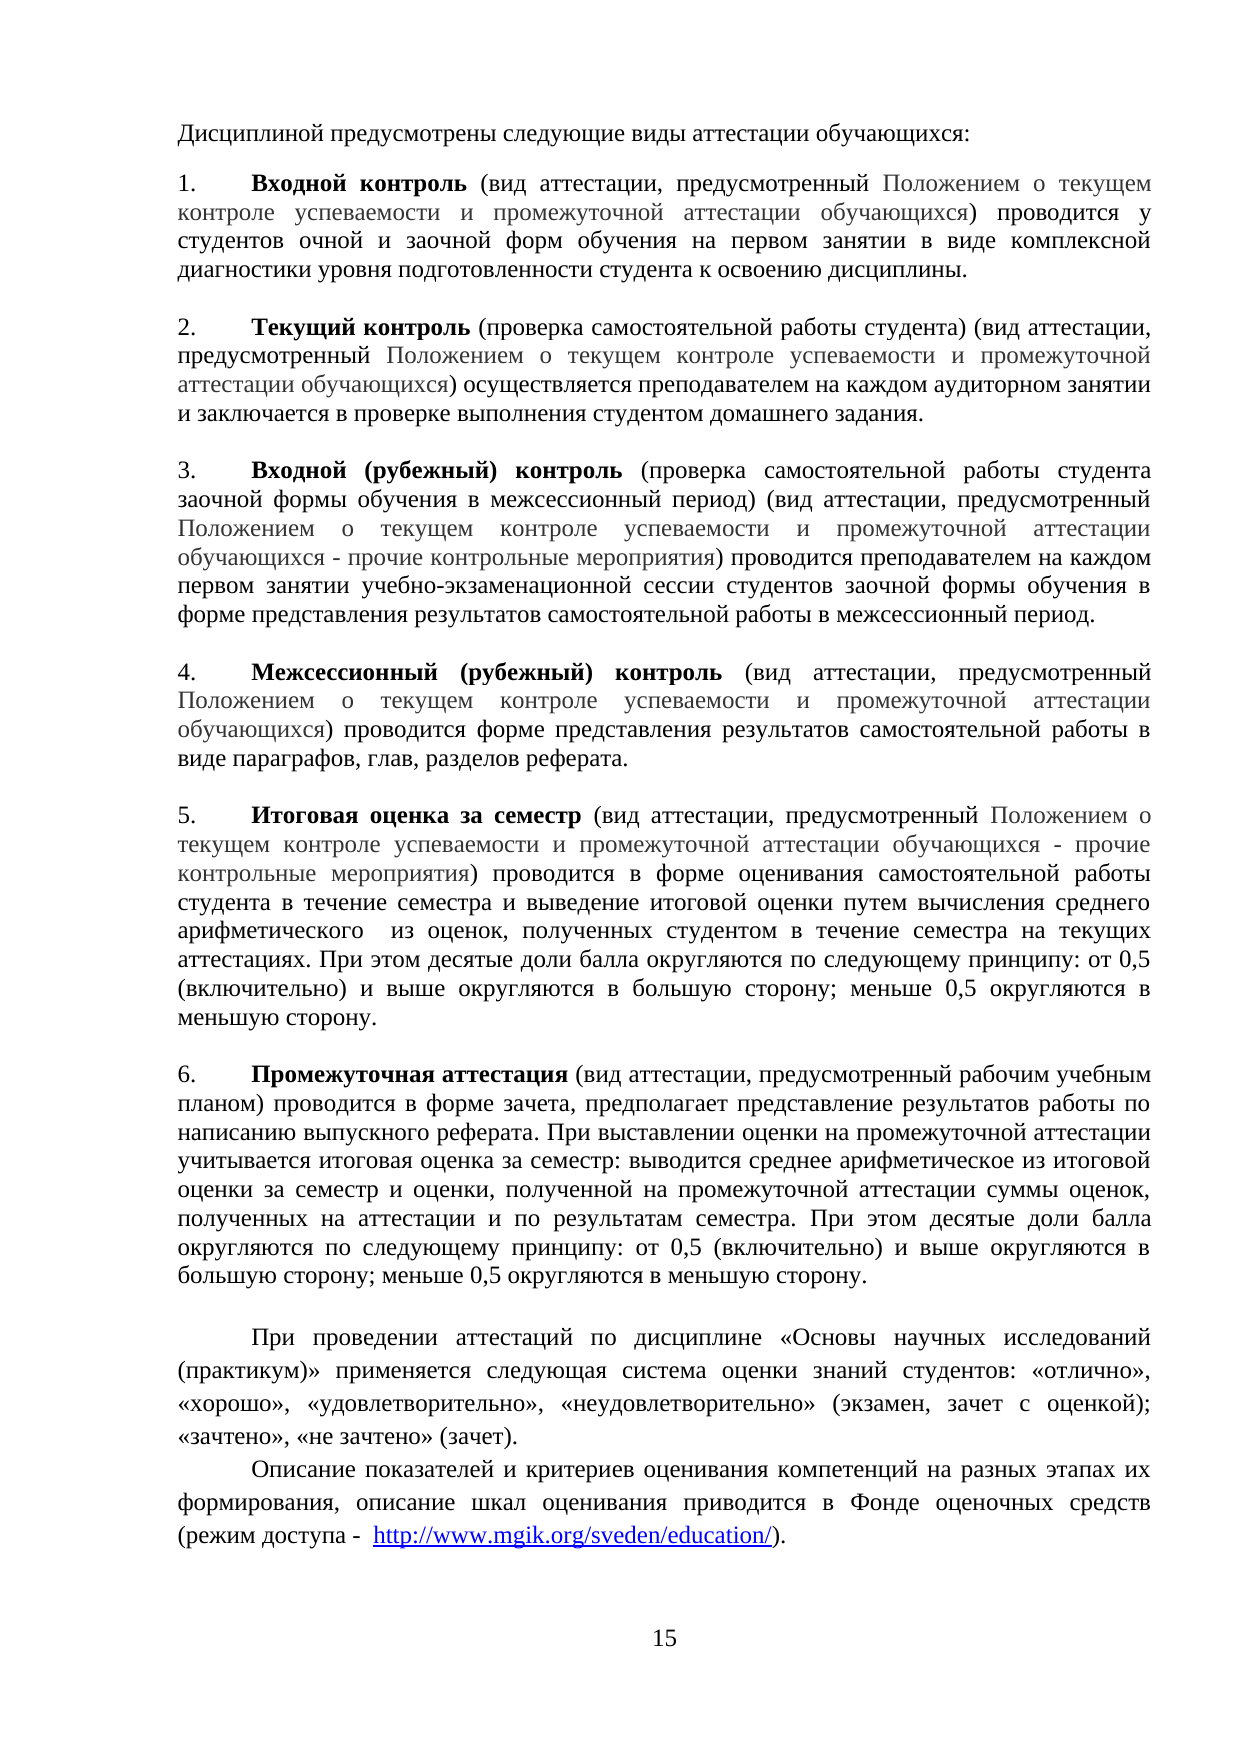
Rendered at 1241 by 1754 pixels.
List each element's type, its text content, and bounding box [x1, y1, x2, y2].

list Межсессионный (рубежный) контроль (вид аттестации, предусмотренный Положением о текущем контроле успеваемости и промежуточной аттестации обучающихся) проводится форме представления результатов самостоятельной работы в виде параграфов, глав, разделов реферата. [177, 657, 1152, 685]
list Входной (рубежный) контроль (проверка самостоятельной работы студента заочной формы обучения в межсессионный период) (вид аттестации, предусмотренный Положением о текущем контроле успеваемости и промежуточной аттестации обучающихся - прочие контрольные мероприятия) проводится преподавателем на каждом первом занятии учебно-экзаменационной сессии студентов заочной формы обучения в форме представления результатов самостоятельной работы в межсессионный период. [177, 542, 1152, 628]
list Текущий контроль (проверка самостоятельной работы студента) (вид аттестации, предусмотренный Положением о текущем контроле успеваемости и промежуточной аттестации обучающихся) осуществляется преподавателем на каждом аудиторном занятии и заключается в проверке выполнения студентом домашнего задания. [177, 369, 1152, 427]
list Входной контроль (вид аттестации, предусмотренный Положением о текущем контроле успеваемости и промежуточной аттестации обучающихся) проводится у студентов очной и заочной форм обучения на первом занятии в виде комплексной диагностики уровня подготовленности студента к освоению дисциплины. [177, 197, 1152, 283]
text При проведении аттестаций по дисциплине «Основы научных исследований (практикум)» применяется следующая система оценки знаний студентов: «отлично», «хорошо», «удовлетворительно», «неудовлетворительно» (экзамен, зачет с оценкой); «зачтено», «не зачтено» (зачет). [177, 1322, 1152, 1450]
text Дисциплиной предусмотрены следующие виды аттестации обучающихся: [177, 118, 1152, 147]
list Промежуточная аттестация (вид аттестации, предусмотренный рабочим учебным планом) проводится в форме зачета, предполагает представление результатов работы по написанию выпускного реферата. При выставлении оценки на промежуточной аттестации учитывается итоговая оценка за семестр: выводится среднее арифметическое из итоговой оценки за семестр и оценки, полученной на промежуточной аттестации суммы оценок, полученных на аттестации и по результатам семестра. При этом десятые доли балла округляются по следующему принципу: от 0,5 (включительно) и выше округляются в большую сторону; меньше 0,5 округляются в меньшую сторону. [177, 1059, 1152, 1289]
list Итоговая оценка за семестр (вид аттестации, предусмотренный Положением о текущем контроле успеваемости и промежуточной аттестации обучающихся - прочие контрольные мероприятия) проводится в форме оценивания самостоятельной работы студента в течение семестра и выведение итоговой оценки путем вычисления среднего арифметического из оценок, полученных студентом в течение семестра на текущих аттестациях. При этом десятые доли балла округляются по следующему принципу: от 0,5 (включительно) и выше округляются в большую сторону; меньше 0,5 округляются в меньшую сторону. [177, 858, 1152, 1030]
text Описание показателей и критериев оценивания компетенций на разных этапах их формирования, описание шкал оценивания приводится в Фонде оценочных средств (режим доступа - http://www.mgik.org/sveden/education/). [177, 1454, 1152, 1549]
list Входной (рубежный) контроль (проверка самостоятельной работы студента заочной формы обучения в межсессионный период) (вид аттестации, предусмотренный Положением о текущем контроле успеваемости и промежуточной аттестации обучающихся - прочие контрольные мероприятия) проводится преподавателем на каждом первом занятии учебно-экзаменационной сессии студентов заочной формы обучения в форме представления результатов самостоятельной работы в межсессионный период. [177, 455, 1152, 513]
list Текущий контроль (проверка самостоятельной работы студента) (вид аттестации, предусмотренный Положением о текущем контроле успеваемости и промежуточной аттестации обучающихся) осуществляется преподавателем на каждом аудиторном занятии и заключается в проверке выполнения студентом домашнего задания. [177, 312, 1152, 369]
list Межсессионный (рубежный) контроль (вид аттестации, предусмотренный Положением о текущем контроле успеваемости и промежуточной аттестации обучающихся) проводится форме представления результатов самостоятельной работы в виде параграфов, глав, разделов реферата. [177, 714, 1152, 772]
list Входной контроль (вид аттестации, предусмотренный Положением о текущем контроле успеваемости и промежуточной аттестации обучающихся) проводится у студентов очной и заочной форм обучения на первом занятии в виде комплексной диагностики уровня подготовленности студента к освоению дисциплины. [177, 168, 883, 197]
